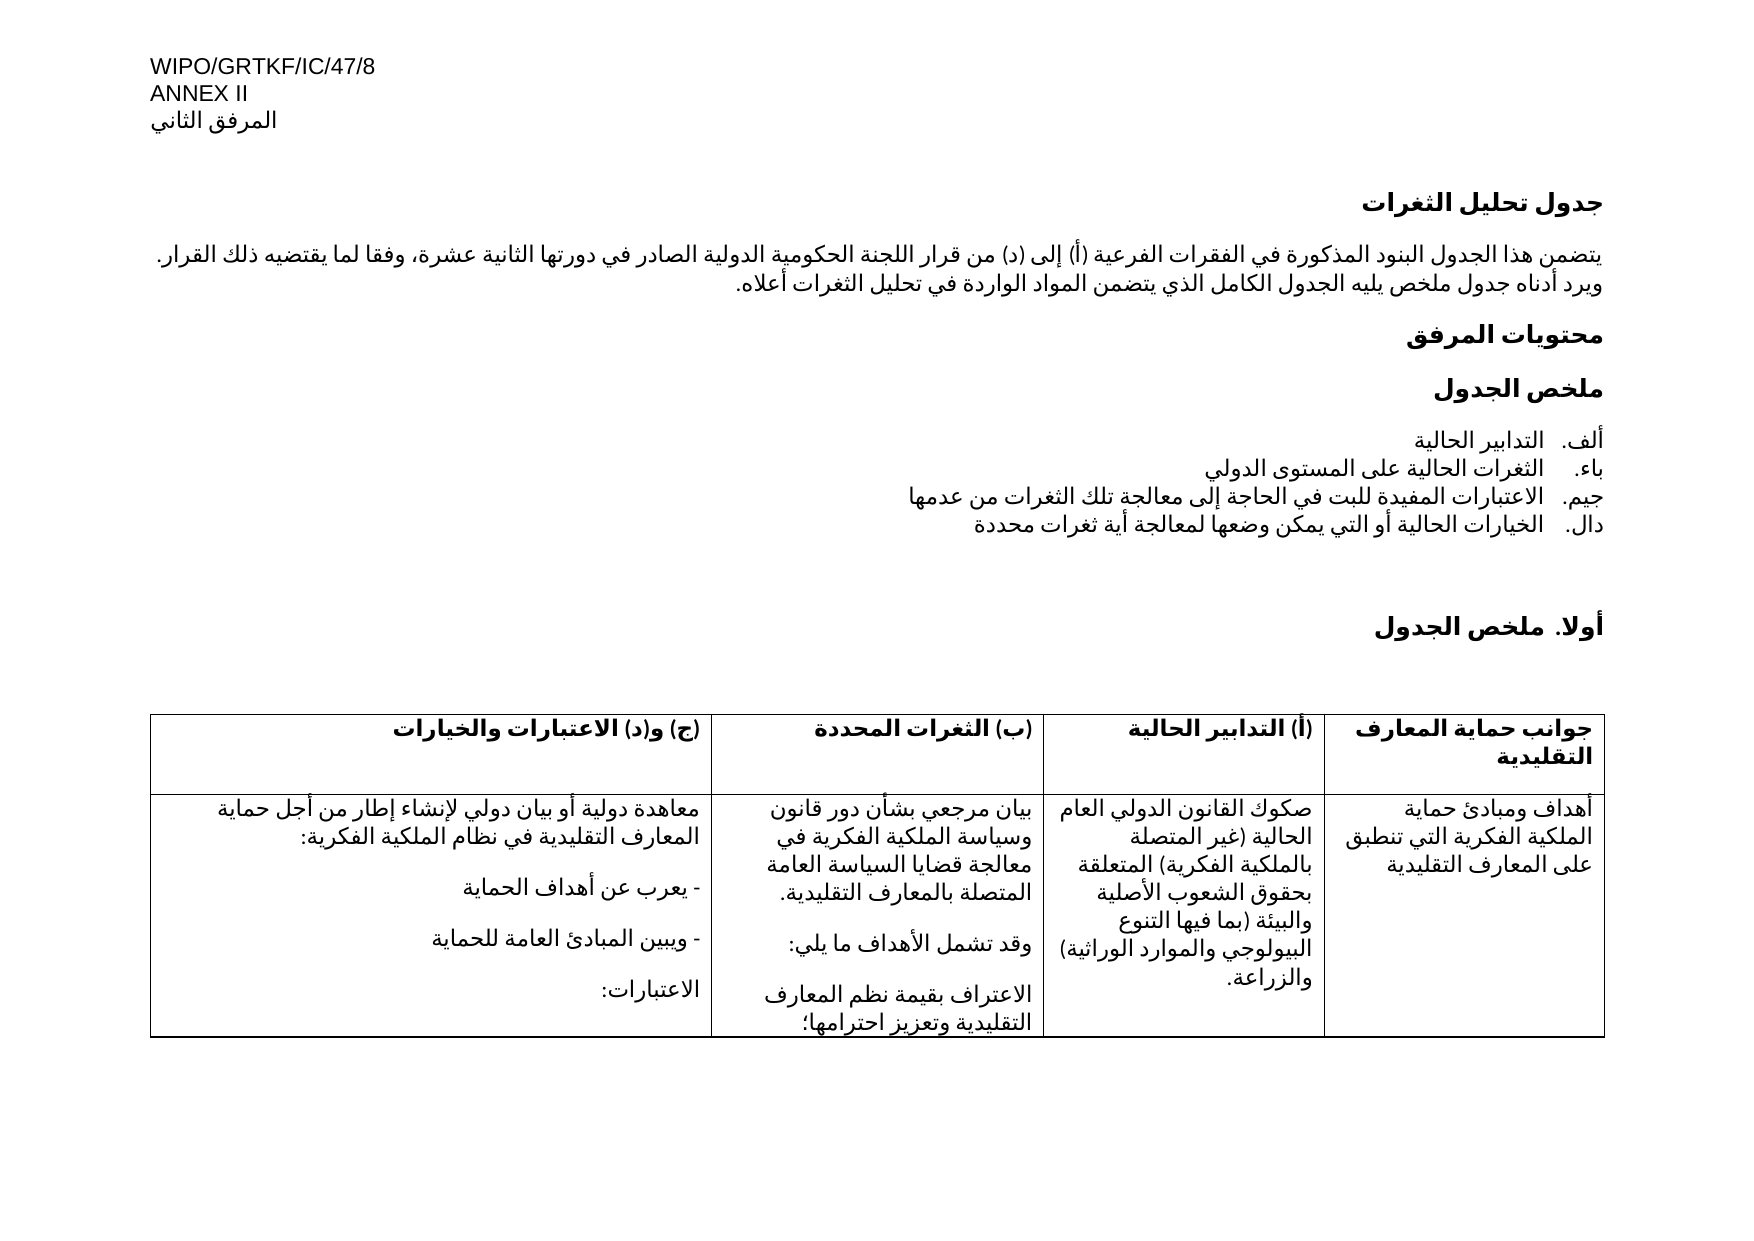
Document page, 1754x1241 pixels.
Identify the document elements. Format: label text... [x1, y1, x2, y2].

text ملخص الجدول [150, 373, 1604, 403]
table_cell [1044, 795, 1324, 1036]
table_header (أ) التدابير الحالية [1044, 715, 1324, 793]
text دال. الخيارات الحالية أو التي يمكن وضعها لمعالجة أية ثغرات محددة [150, 511, 1604, 538]
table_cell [712, 795, 1043, 1036]
text جدول تحليل الثغرات [150, 187, 1604, 218]
text محتويات المرفق [150, 319, 1604, 350]
text باء. الثغرات الحالية على المستوى الدولي [150, 454, 1604, 482]
text ألف. التدابير الحالية [150, 426, 1604, 454]
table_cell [1325, 795, 1604, 1036]
text أولا. ملخص الجدول [150, 611, 1604, 641]
table_header جوانب حماية المعارف التقليدية [1325, 715, 1604, 793]
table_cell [151, 795, 711, 1036]
table_header (ب) الثغرات المحددة [712, 715, 1043, 793]
table_header (ج) و(د) الاعتبارات والخيارات [151, 715, 711, 793]
text جيم. الاعتبارات المفيدة للبت في الحاجة إلى معالجة تلك الثغرات من عدمها [150, 482, 1604, 511]
text يتضمن هذا الجدول البنود المذكورة في الفقرات الفرعية (أ) إلى (د) من قرار اللجنة الحكومية الدولية الصادر في دورتها الثانية عشرة، وفقا لما يقتضيه ذلك القرار. ويرد أدناه جدول ملخص يليه الجدول الكامل الذي يتضمن المواد الواردة في تحليل الثغرات أعلاه. [150, 241, 1604, 297]
